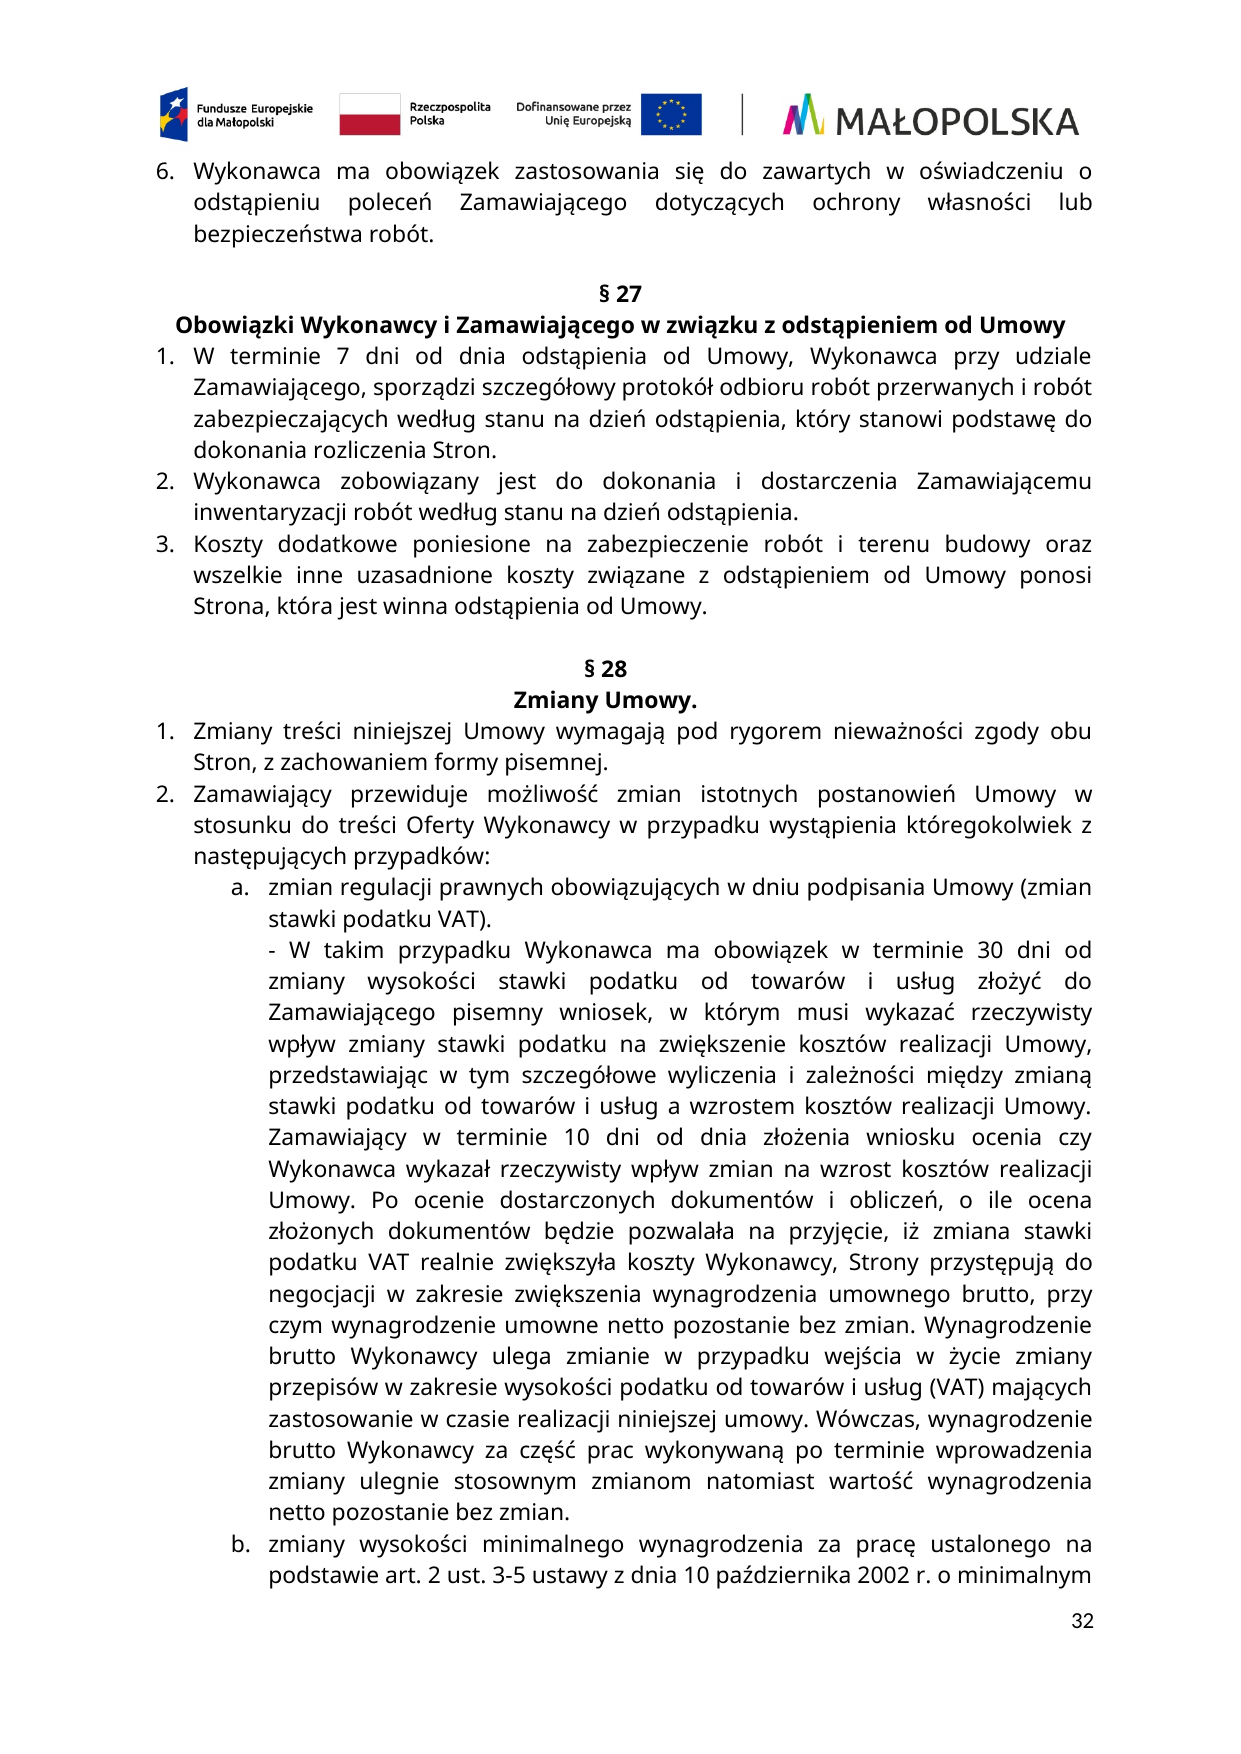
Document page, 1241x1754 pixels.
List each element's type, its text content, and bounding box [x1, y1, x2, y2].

list Wykonawca zobowiązany jest do dokonania i dostarczenia Zamawiającemu inwentaryzacji robót według stanu na dzień odstąpienia. [156, 465, 1093, 527]
text § 27 [147, 277, 1093, 309]
list W terminie 7 dni od dnia odstąpienia od Umowy, Wykonawca przy udziale Zamawiającego, sporządzi szczegółowy protokół odbioru robót przerwanych i robót zabezpieczających według stanu na dzień odstąpienia, który stanowi podstawę do dokonania rozliczenia Stron. [156, 340, 1093, 465]
picture [147, 73, 1093, 155]
list Zmiany treści niniejszej Umowy wymagają pod rygorem nieważności zgody obu Stron, z zachowaniem formy pisemnej. [156, 715, 1093, 777]
list Wykonawca ma obowiązek zastosowania się do zawartych w oświadczeniu o odstąpieniu poleceń Zamawiającego dotyczących ochrony własności lub bezpieczeństwa robót. [156, 155, 1093, 249]
text Obowiązki Wykonawcy i Zamawiającego w związku z odstąpieniem od Umowy [147, 309, 1093, 340]
list - W takim przypadku Wykonawca ma obowiązek w terminie 30 dni od zmiany wysokości stawki podatku od towarów i usług złożyć do Zamawiającego pisemny wniosek, w którym musi wykazać rzeczywisty wpływ zmiany stawki podatku na zwiększenie kosztów realizacji Umowy, przedstawiając w tym szczegółowe wyliczenia i zależności między zmianą stawki podatku od towarów i usług a wzrostem kosztów realizacji Umowy. Zamawiający w terminie 10 dni od dnia złożenia wniosku ocenia czy Wykonawca wykazał rzeczywisty wpływ zmian na wzrost kosztów realizacji Umowy. Po ocenie dostarczonych dokumentów i obliczeń, o ile ocena złożonych dokumentów będzie pozwalała na przyjęcie, iż zmiana stawki podatku VAT realnie zwiększyła koszty Wykonawcy, Strony przystępują do negocjacji w zakresie zwiększenia wynagrodzenia umownego brutto, przy czym wynagrodzenie umowne netto pozostanie bez zmian. Wynagrodzenie brutto Wykonawcy ulega zmianie w przypadku wejścia w życie zmiany przepisów w zakresie wysokości podatku od towarów i usług (VAT) mających zastosowanie w czasie realizacji niniejszej umowy. Wówczas, wynagrodzenie brutto Wykonawcy za część prac wykonywaną po terminie wprowadzenia zmiany ulegnie stosownym zmianom natomiast wartość wynagrodzenia netto pozostanie bez zmian. [268, 934, 1093, 1527]
list Koszty dodatkowe poniesione na zabezpieczenie robót i terenu budowy oraz wszelkie inne uzasadnione koszty związane z odstąpieniem od Umowy ponosi Strona, która jest winna odstąpienia od Umowy. [156, 527, 1093, 621]
list zmian regulacji prawnych obowiązujących w dniu podpisania Umowy (zmian stawki podatku VAT). [231, 871, 1093, 934]
text § 28 [118, 652, 1093, 684]
list Zamawiający przewiduje możliwość zmian istotnych postanowień Umowy w stosunku do treści Oferty Wykonawcy w przypadku wystąpienia któregokolwiek z następujących przypadków: [156, 777, 1093, 871]
text Zmiany Umowy. [118, 684, 1093, 715]
